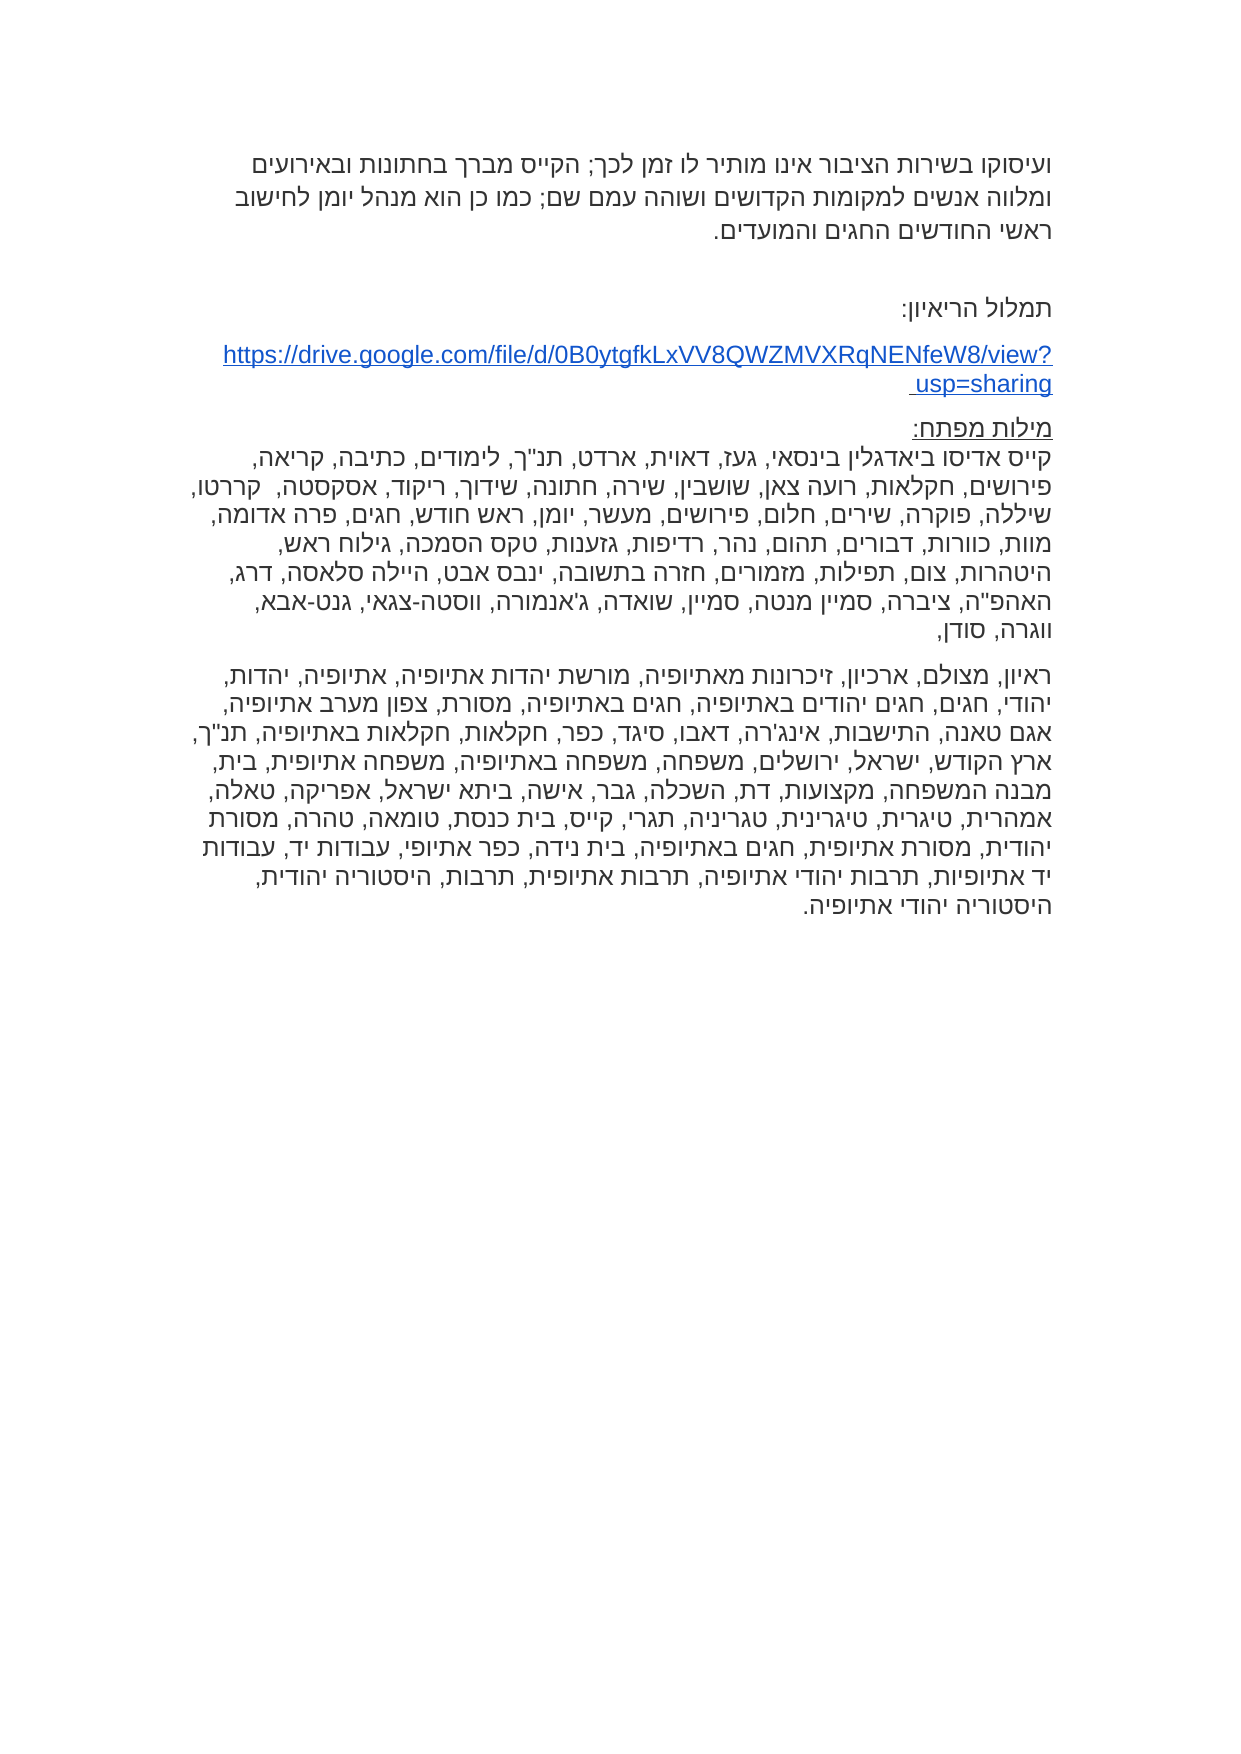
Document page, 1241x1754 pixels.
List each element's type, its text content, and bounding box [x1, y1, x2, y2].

text מילות מפתח: קייס אדיסו ביאדגלין בינסאי, געז, דאוית, ארדט, תנ"ך, לימודים, כתיבה, קריאה, פירושים, חקלאות, רועה צאן, שושבין, שירה, חתונה, שידוך, ריקוד, אסקסטה, קררטו, שיללה, פוקרה, שירים, חלום, פירושים, מעשר, יומן, ראש חודש, חגים, פרה אדומה, מוות, כוורות, דבורים, תהום, נהר, רדיפות, גזענות, טקס הסמכה, גילוח ראש, היטהרות, צום, תפילות, מזמורים, חזרה בתשובה, ינבס אבט, היילה סלאסה, דרג, האהפ"ה, ציברה, סמיין מנטה, סמיין, שואדה, ג'אנמורה, ווסטה-צגאי, גנט-אבא, ווגרה, סודן, [187, 414, 929, 644]
text https://drive.google.com/file/d/0B0ytgfkLxVV8QWZMVXRqNENfeW8/view?usp=sharing [187, 340, 1053, 397]
text תמלול הריאיון: [187, 294, 1053, 323]
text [187, 150, 1053, 245]
text ראיון, מצולם, ארכיון, זיכרונות מאתיופיה, מורשת יהדות אתיופיה, אתיופיה, יהדות, יהודי, חגים, חגים יהודים באתיופיה, חגים באתיופיה, מסורת, צפון מערב אתיופיה, אגם טאנה, התישבות, אינג'רה, דאבו, סיגד, כפר, חקלאות, חקלאות באתיופיה, תנ"ך, ארץ הקודש, ישראל, ירושלים, משפחה, משפחה באתיופיה, משפחה אתיופית, בית, מבנה המשפחה, מקצועות, דת, השכלה, גבר, אישה, ביתא ישראל, אפריקה, טאלה, אמהרית, טיגרית, טיגרינית, טגריניה, תגרי, קייס, בית כנסת, טומאה, טהרה, מסורת יהודית, מסורת אתיופית, חגים באתיופיה, בית נידה, כפר אתיופי, עבודות יד, עבודות יד אתיופיות, תרבות יהודי אתיופיה, תרבות אתיופית, תרבות, היסטוריה יהודית, היסטוריה יהודי אתיופיה. [187, 661, 1053, 919]
